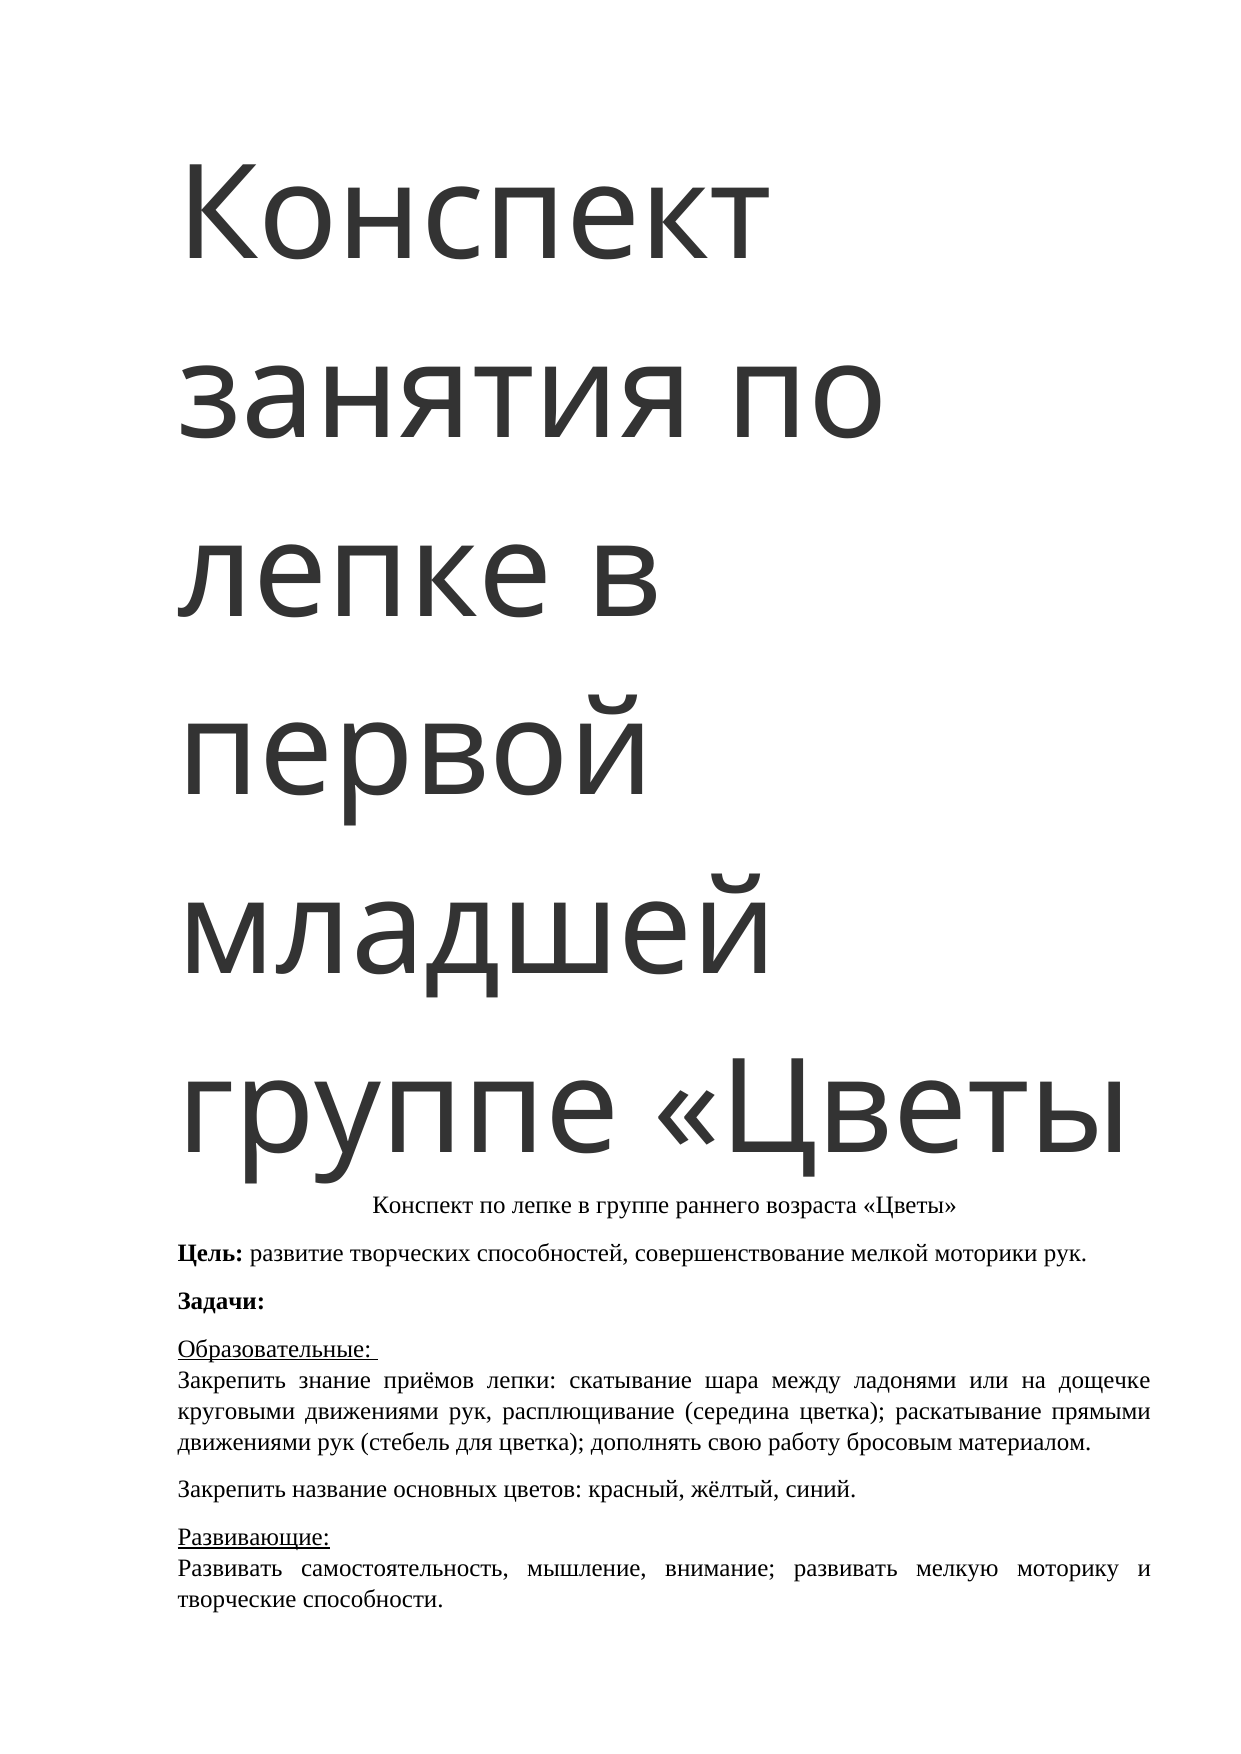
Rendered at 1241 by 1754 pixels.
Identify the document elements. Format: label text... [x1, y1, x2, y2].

text Конспект по лепке в группе раннего возраста «Цветы» [177, 1191, 1152, 1219]
text Развивающие: [177, 1522, 1152, 1551]
text Закрепить знание приёмов лепки: скатывание шара между ладонями или на дощечке круговыми движениями рук, расплющивание (середина цветка); раскатывание прямыми движениями рук (стебель для цветка); дополнять свою работу бросовым материалом. [177, 1365, 1152, 1456]
text Конспект занятия по лепке в первой младшей [177, 118, 1152, 1012]
text Задачи: [177, 1286, 1152, 1315]
text группе «Цветы [177, 1012, 1152, 1191]
text Образовательные: [177, 1334, 1152, 1362]
text Закрепить название основных цветов: красный, жёлтый, синий. [177, 1474, 1152, 1503]
text Цель: развитие творческих способностей, совершенствование мелкой моторики рук. [177, 1238, 1152, 1267]
text Развивать самостоятельность, мышление, внимание; развивать мелкую моторику и творческие способности. [177, 1553, 1152, 1613]
